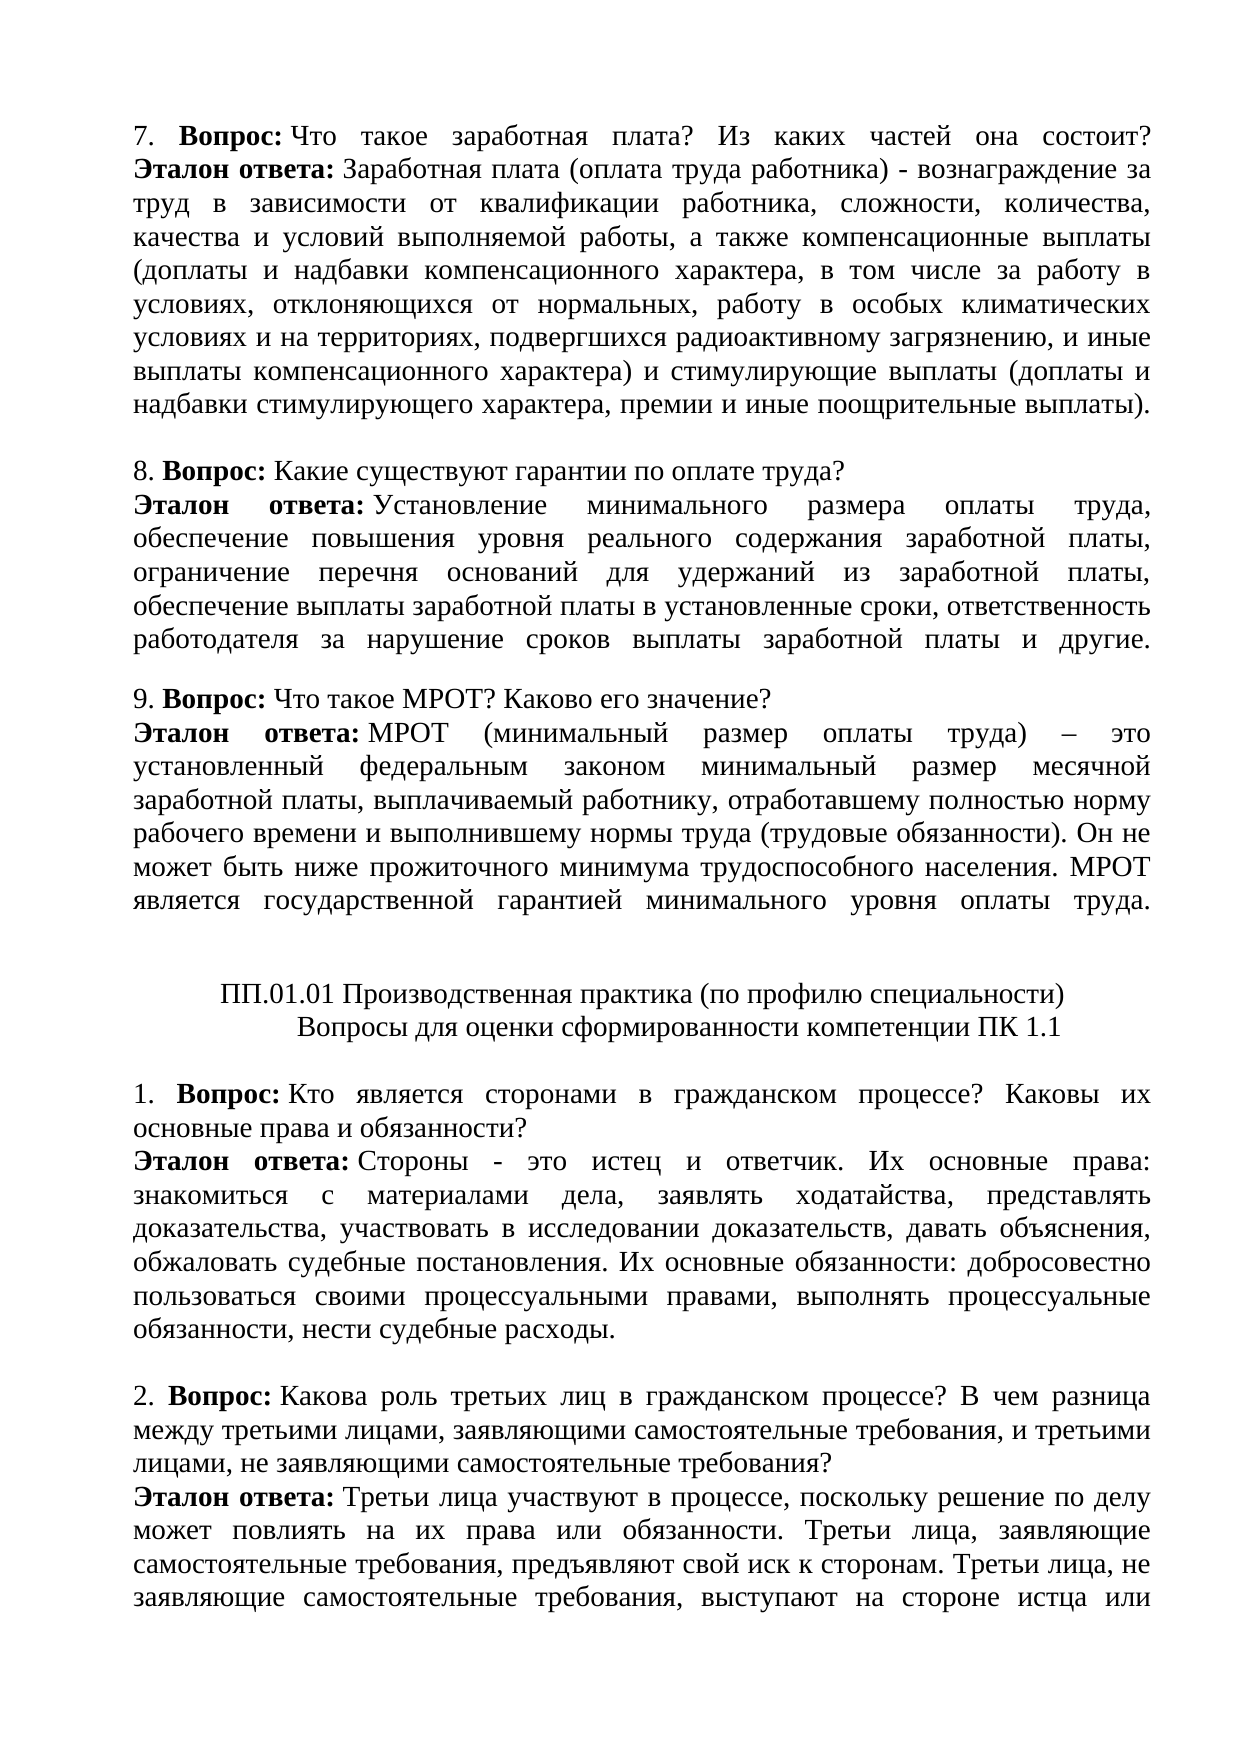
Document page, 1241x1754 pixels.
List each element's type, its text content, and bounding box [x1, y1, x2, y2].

text Эталон ответа: МРОТ (минимальный размер оплаты труда) – это установленный федеральным законом минимальный размер месячной заработной платы, выплачиваемый работнику, отработавшему полностью норму рабочего времени и выполнившему нормы труда (трудовые обязанности). Он не может быть ниже прожиточного минимума трудоспособного населения. МРОТ является государственной гарантией минимального уровня оплаты труда. [133, 715, 1152, 942]
text Эталон ответа: Стороны - это истец и ответчик. Их основные права: знакомиться с материалами дела, заявлять ходатайства, представлять доказательства, участвовать в исследовании доказательств, давать объяснения, обжаловать судебные постановления. Их основные обязанности: добросовестно пользоваться своими процессуальными правами, выполнять процессуальные обязанности, нести судебные расходы. [133, 1143, 1152, 1345]
text Эталон ответа: Установление минимального размера оплаты труда, обеспечение повышения уровня реального содержания заработной платы, ограничение перечня оснований для удержаний из заработной платы, обеспечение выплаты заработной платы в установленные сроки, ответственность работодателя за нарушение сроков выплаты заработной платы и другие. [133, 487, 1152, 681]
text 7. Вопрос: Что такое заработная плата? Из каких частей она состоит? Эталон ответа: Заработная плата (оплата труда работника) - вознаграждение за труд в зависимости от квалификации работника, сложности, количества, качества и условий выполняемой работы, а также компенсационные выплаты (доплаты и надбавки компенсационного характера, в том числе за работу в условиях, отклоняющихся от нормальных, работу в особых климатических условиях и на территориях, подвергшихся радиоактивному загрязнению, и иные выплаты компенсационного характера) и стимулирующие выплаты (доплаты и надбавки стимулирующего характера, премии и иные поощрительные выплаты). 8. Вопрос: Какие существуют гарантии по оплате труда? [133, 118, 1152, 487]
text 9. Вопрос: Что такое МРОТ? Каково его значение? [133, 681, 1152, 715]
text Вопросы для оценки сформированности компетенции ПК 1.1 [133, 1009, 1152, 1043]
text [133, 1479, 1152, 1613]
text 2. Вопрос: Какова роль третьих лиц в гражданском процессе? В чем разница между третьими лицами, заявляющими самостоятельные требования, и третьими лицами, не заявляющими самостоятельные требования? [133, 1345, 1152, 1479]
text 1. Вопрос: Кто является сторонами в гражданском процессе? Каковы их основные права и обязанности? [133, 1076, 1152, 1143]
text ПП.01.01 Производственная практика (по профилю специальности) [133, 976, 1152, 1009]
